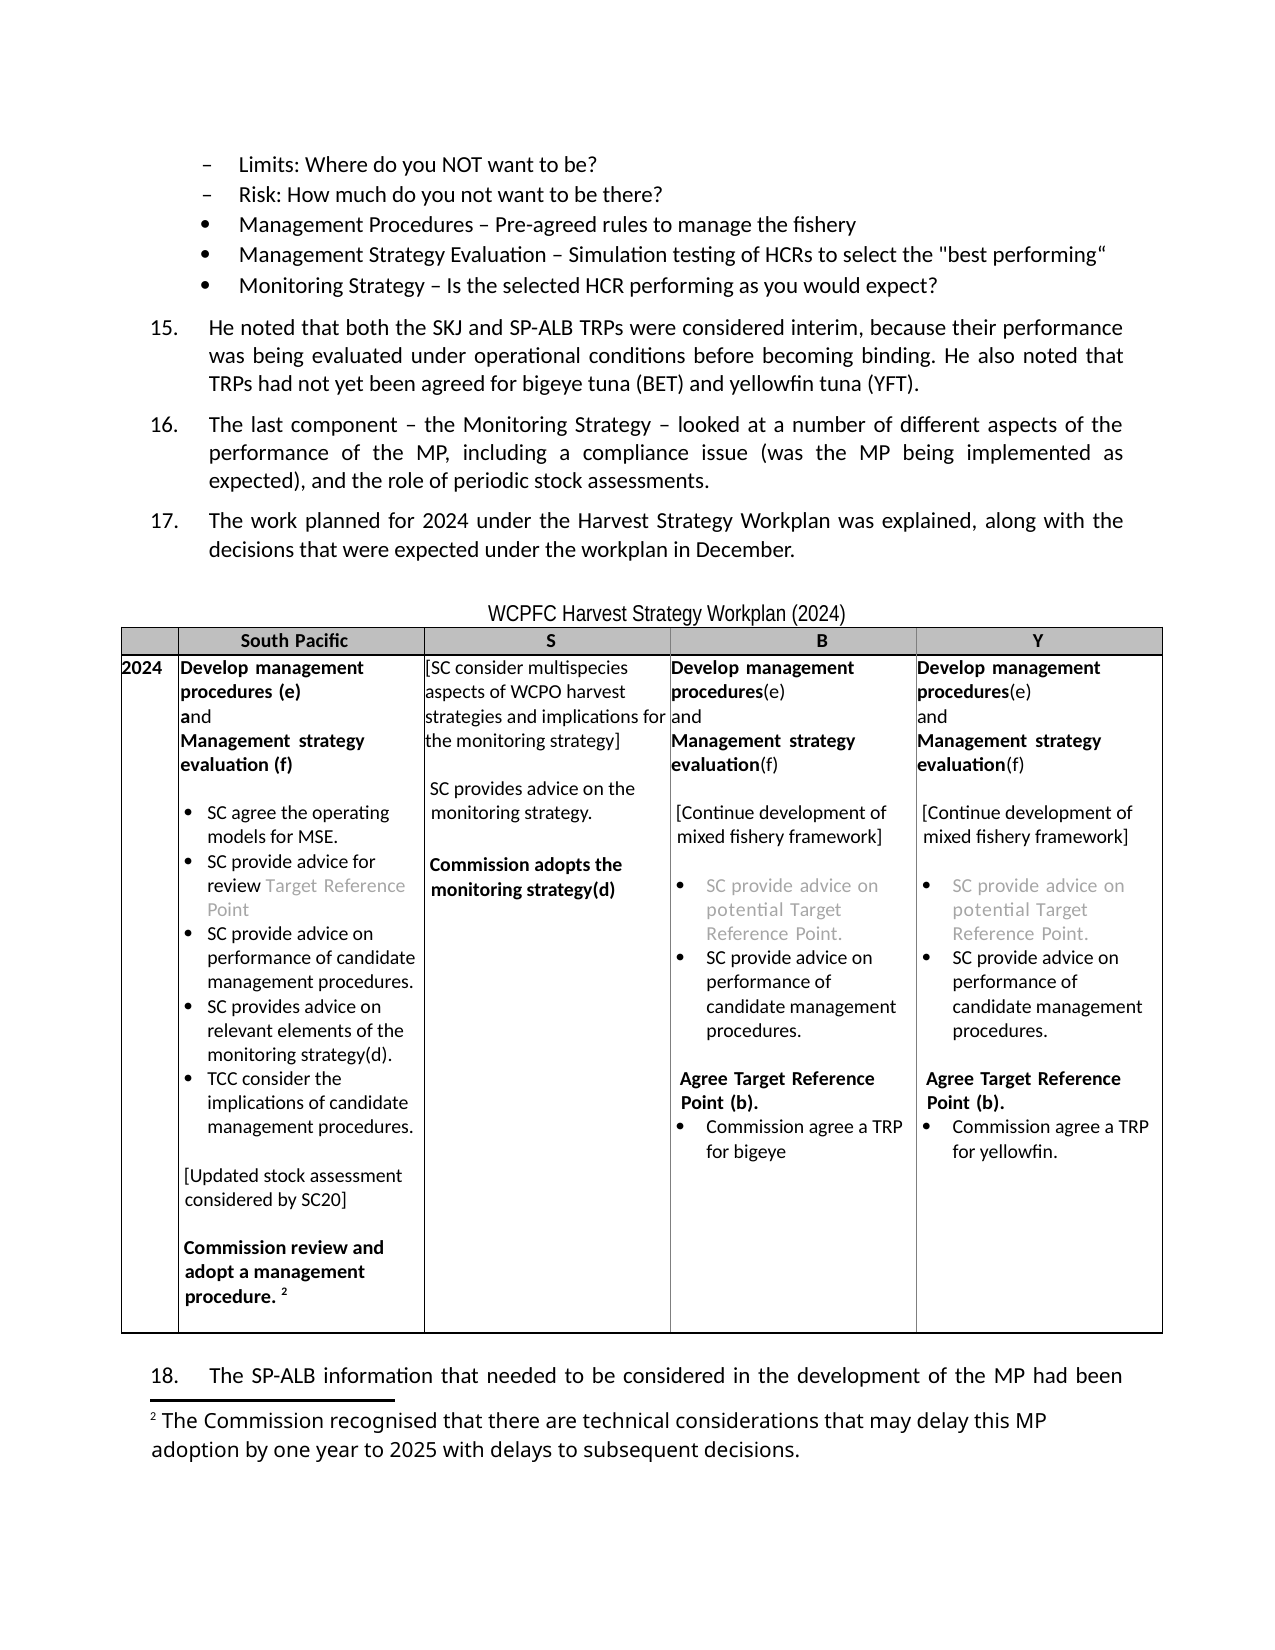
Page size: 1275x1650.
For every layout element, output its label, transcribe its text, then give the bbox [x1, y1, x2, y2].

table_header Bigeye [671, 628, 916, 654]
table_cell Develop management procedures(e) and Management strategy evaluation(f) [Continue development of mixed fishery framework] SC provide advice on potential Target Reference Point. SC provide advice on performance of candidate management procedures. Agree Target Reference Point (b). Commission agree a TRP for bigeye [671, 656, 916, 1332]
list WCPFC Harvest Strategy Workplan (2024) [208, 600, 1125, 627]
text The last component – the Monitoring Strategy – looked at a number of different aspects of the performance of the MP, including a compliance issue (was the MP being implemented as expected), and the role of periodic stock assessments. [149, 410, 1125, 494]
table_header [122, 628, 178, 654]
table_header South Pacific Albacore [179, 628, 424, 654]
text The work planned for 2024 under the Harvest Strategy Workplan was explained, along with the decisions that were expected under the workplan in December. [150, 507, 1125, 563]
list Limits: Where do you NOT want to be? [201, 150, 1125, 178]
table_cell [SC consider multispecies aspects of WCPO harvest strategies and implications for the monitoring strategy] SC provides advice on the monitoring strategy. Commission adopts the monitoring strategy(d) [425, 656, 670, 1332]
list Management Strategy Evaluation – Simulation testing of HCRs to select the "best performing“ [201, 241, 1125, 269]
table_cell Develop management procedures(e) and Management strategy evaluation(f) [Continue development of mixed fishery framework] SC provide advice on potential Target Reference Point. SC provide advice on performance of candidate management procedures. Agree Target Reference Point (b). Commission agree a TRP for yellowfin. [917, 656, 1162, 1332]
table_header Skipjack [425, 628, 670, 654]
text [150, 1362, 1125, 1390]
list Management Procedures – Pre-agreed rules to manage the fishery [201, 210, 1125, 238]
list Risk: How much do you not want to be there? [201, 180, 1125, 208]
table_cell Develop management procedures (e) and Management strategy evaluation (f) SC agree the operating models for MSE. SC provide advice for review Target Reference Point SC provide advice on performance of candidate management procedures. SC provides advice on relevant elements of the monitoring strategy(d). TCC consider the implications of candidate management procedures. [Updated stock assessment considered by SC20] Commission review and adopt a management procedure. [179, 656, 424, 1332]
table_cell 2024 [122, 656, 178, 1332]
list Monitoring Strategy – Is the selected HCR performing as you would expect? [201, 271, 1125, 299]
table_header Yellowfin [917, 628, 1162, 654]
text He noted that both the SKJ and SP-ALB TRPs were considered interim, because their performance was being evaluated under operational conditions before becoming binding. He also noted that TRPs had not yet been agreed for bigeye tuna (BET) and yellowfin tuna (YFT). [149, 313, 1125, 398]
